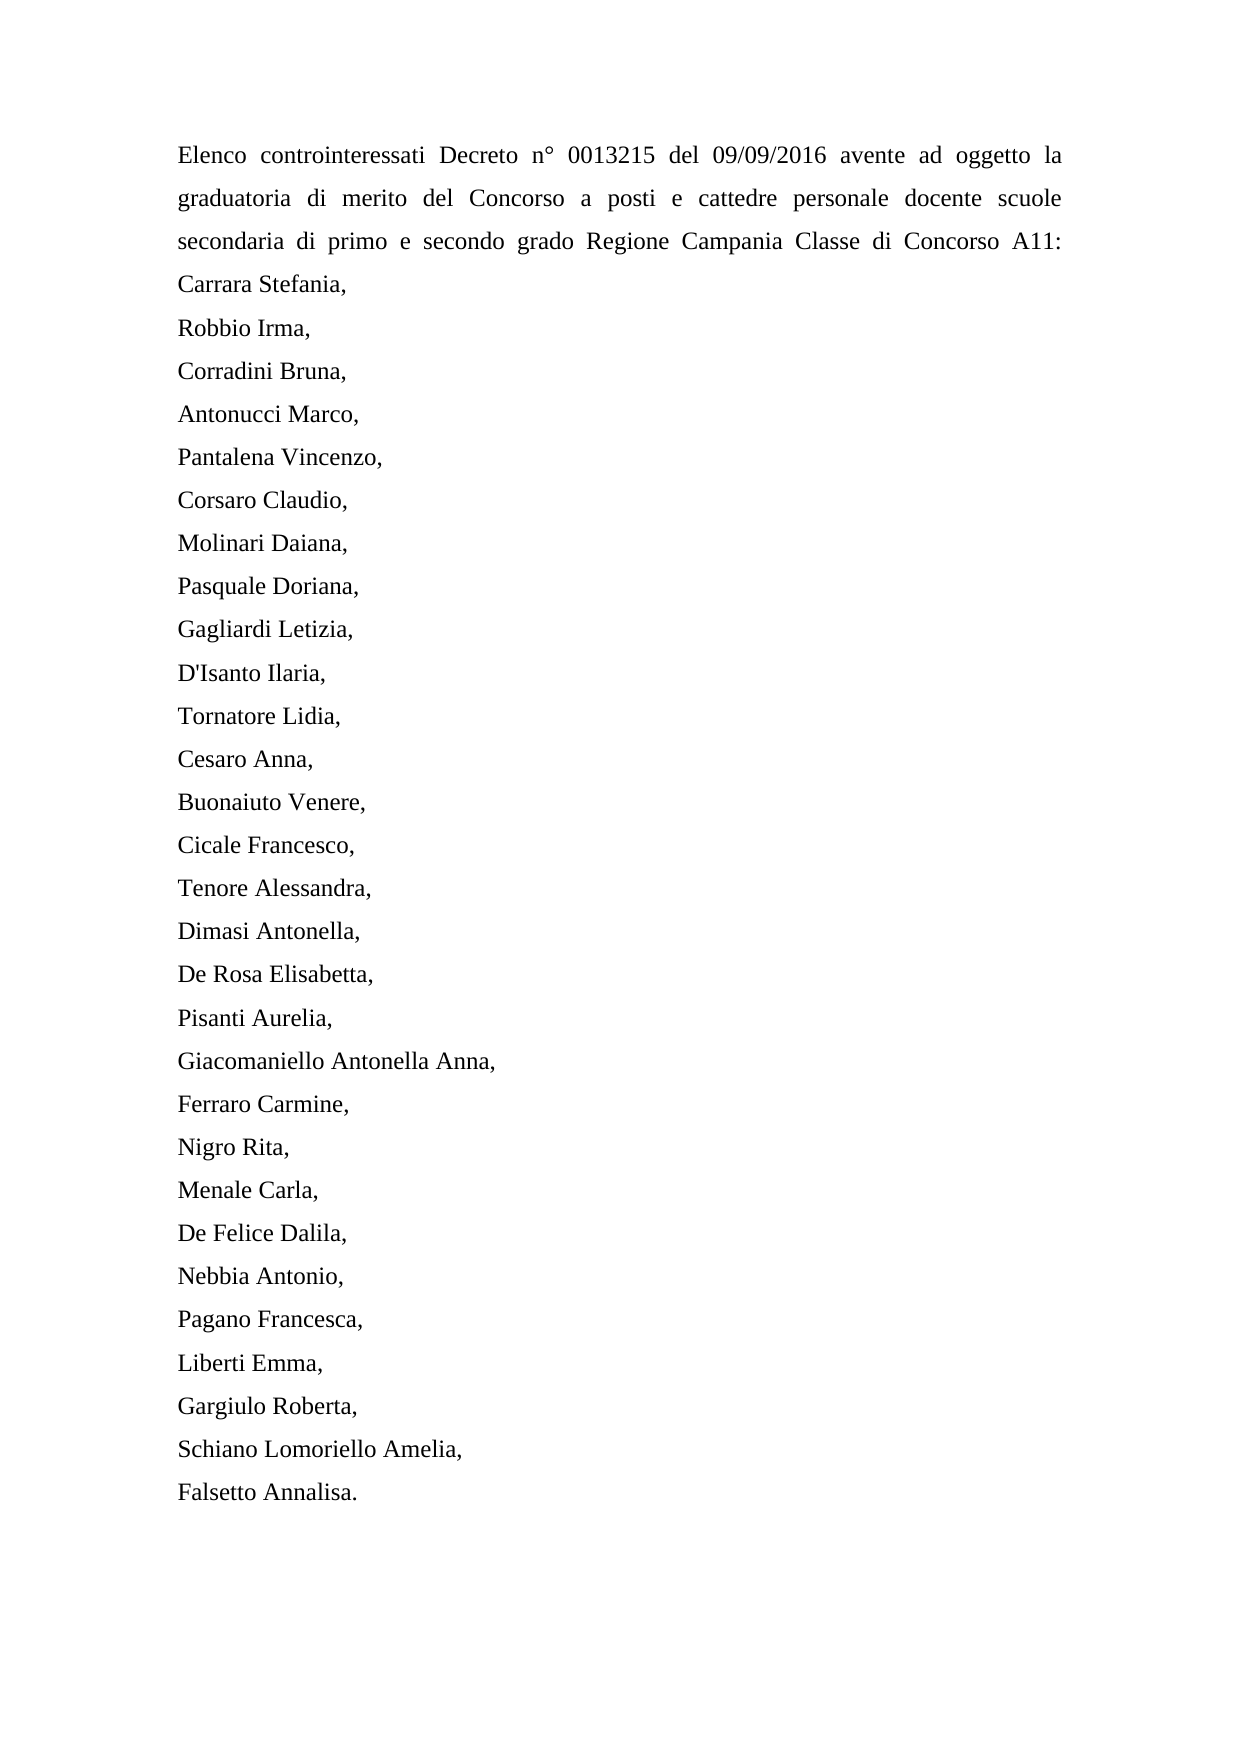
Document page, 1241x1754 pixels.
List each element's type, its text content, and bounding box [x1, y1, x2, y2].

text Nebbia Antonio, [177, 1261, 1063, 1290]
text Cesaro Anna, [177, 744, 1063, 773]
text Gagliardi Letizia, [177, 614, 1063, 643]
text Corsaro Claudio, [177, 485, 1063, 514]
text Ferraro Carmine, [177, 1089, 1063, 1118]
text Tenore Alessandra, [177, 873, 1063, 902]
text Menale Carla, [177, 1175, 1063, 1204]
text Tornatore Lidia, [177, 701, 1063, 729]
text Nigro Rita, [177, 1132, 1063, 1161]
text Pantalena Vincenzo, [177, 442, 1063, 471]
text Gargiulo Roberta, [177, 1391, 1063, 1419]
text Pasquale Doriana, [177, 571, 1063, 600]
text Antonucci Marco, [177, 399, 1063, 428]
text Schiano Lomoriello Amelia, [177, 1434, 1063, 1463]
text Elenco controinteressati Decreto n° 0013215 del 09/09/2016 avente ad oggetto la graduatoria di merito del Concorso a posti e cattedre personale docente scuole secondaria di primo e secondo grado Regione Campania Classe di Concorso A11: Carrara Stefania, [177, 140, 1063, 298]
text Buonaiuto Venere, [177, 787, 1063, 816]
text Cicale Francesco, [177, 830, 1063, 859]
text Molinari Daiana, [177, 528, 1063, 557]
text Giacomaniello Antonella Anna, [177, 1046, 1063, 1074]
text Pisanti Aurelia, [177, 1003, 1063, 1031]
text Liberti Emma, [177, 1348, 1063, 1376]
text Corradini Bruna, [177, 356, 1063, 384]
text Dimasi Antonella, [177, 916, 1063, 945]
text Pagano Francesca, [177, 1304, 1063, 1333]
text De Rosa Elisabetta, [177, 959, 1063, 988]
text De Felice Dalila, [177, 1218, 1063, 1247]
text D'Isanto Ilaria, [177, 658, 1063, 686]
text Falsetto Annalisa. [177, 1477, 1063, 1506]
text Robbio Irma, [177, 313, 1063, 341]
